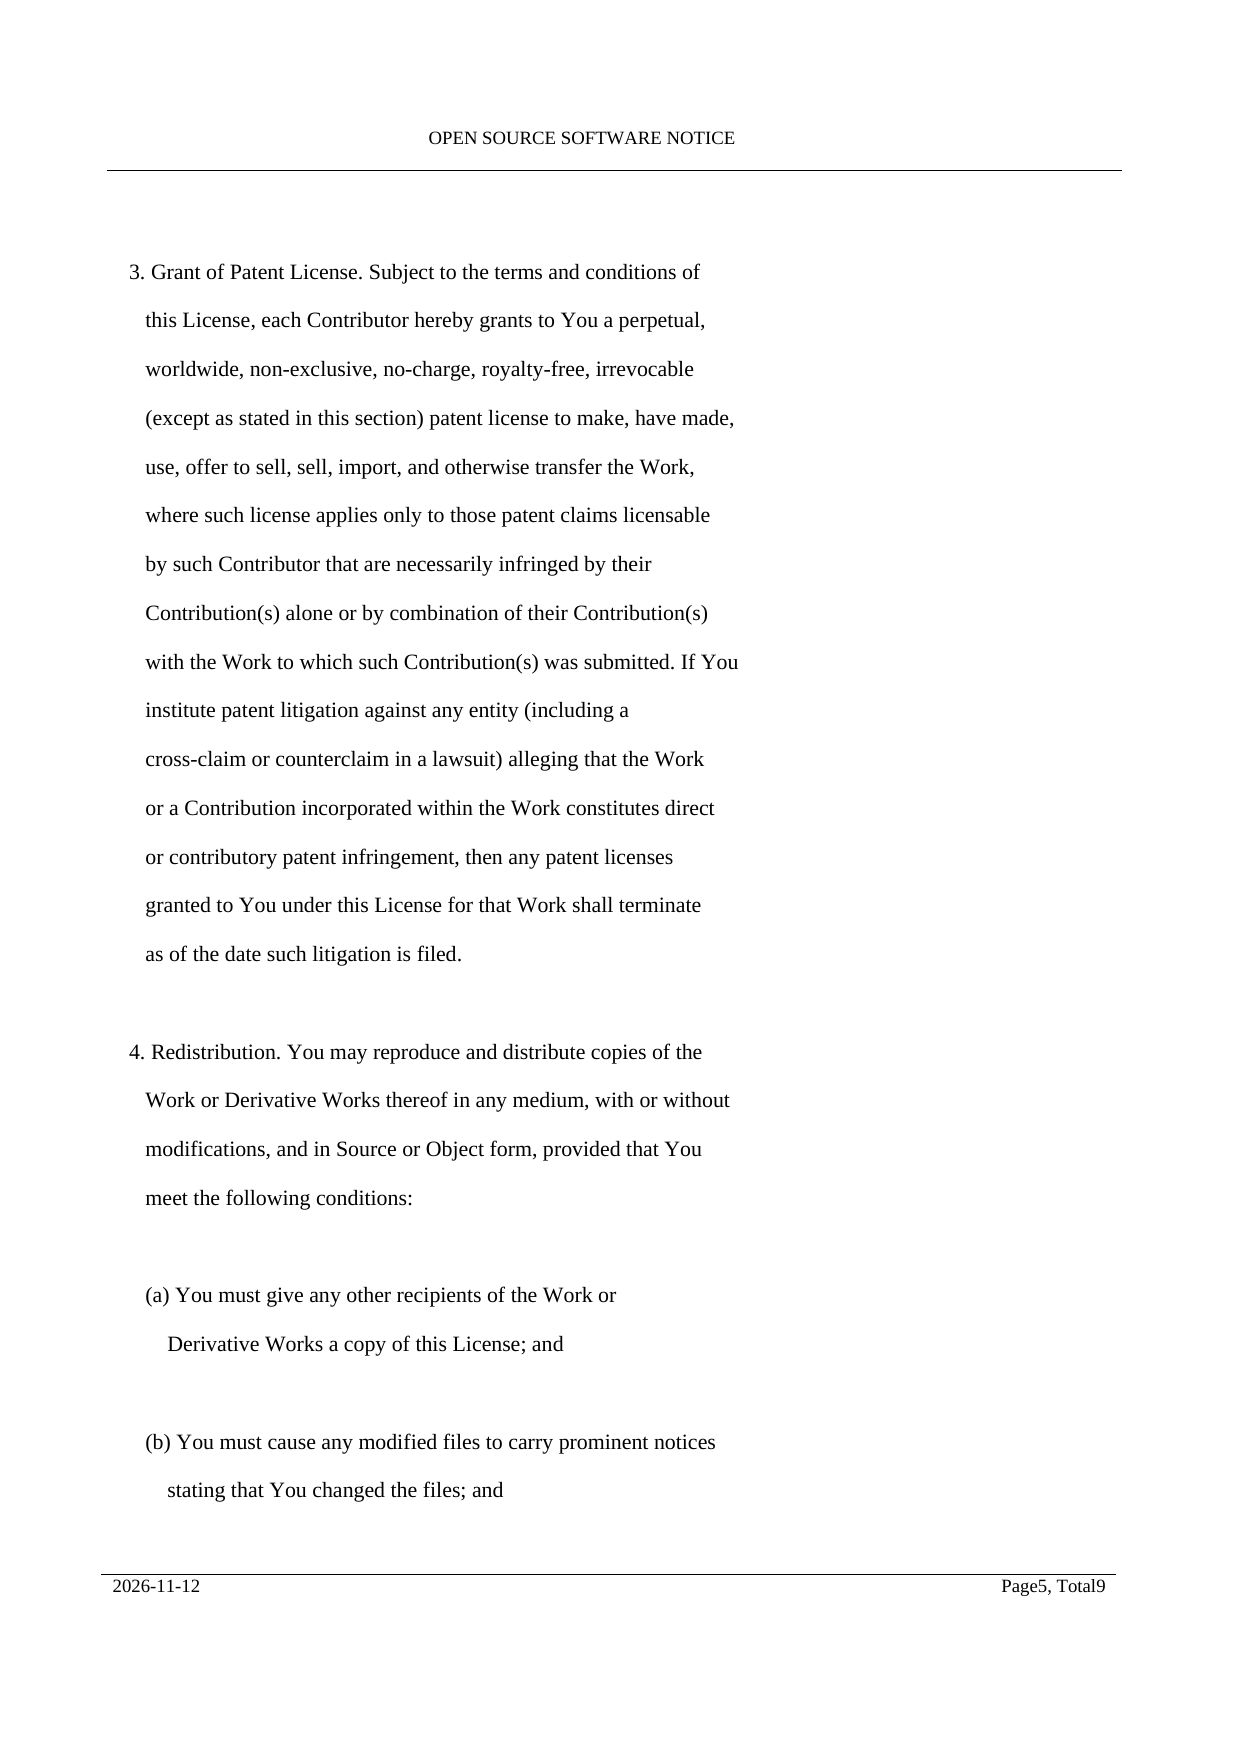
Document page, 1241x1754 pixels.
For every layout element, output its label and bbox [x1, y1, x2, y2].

text [112, 206, 1128, 1506]
